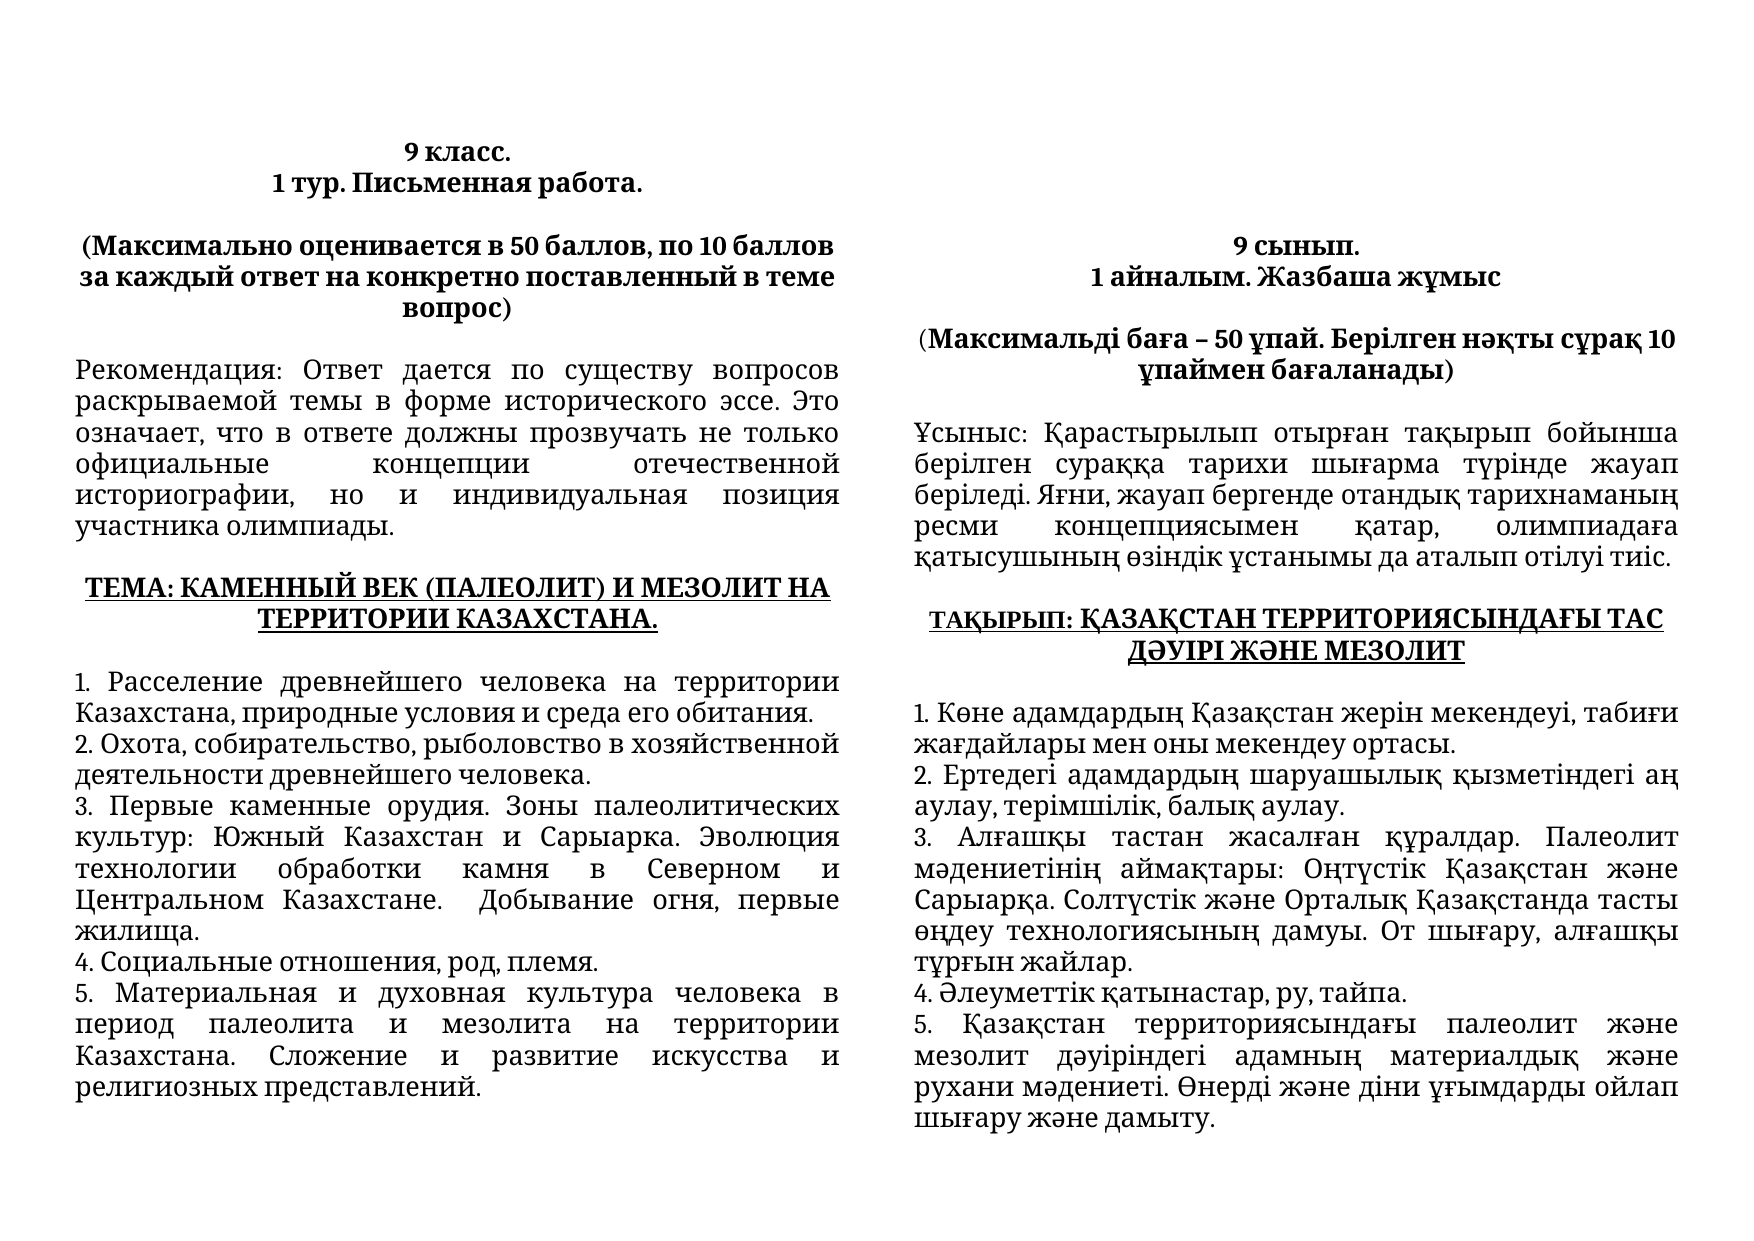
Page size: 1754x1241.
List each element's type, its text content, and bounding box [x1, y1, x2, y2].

text 2. Ертедегі адамдардың шаруашылық қызметіндегі аң аулау, терімшілік, балық аулау. [914, 760, 1679, 822]
text Рекомендация: Ответ дается по существу вопросов раскрываемой темы в форме исторического эссе. Это означает, что в ответе должны прозвучать не только официальные концепции отечественной историографии, но и индивидуальная позиция участника олимпиады. [75, 355, 840, 542]
text 5. Материальная и духовная культура человека в период палеолита и мезолита на территории Казахстана. Сложение и развитие искусства и религиозных представлений. [75, 978, 840, 1103]
text 5. Қазақстан территориясындағы палеолит және мезолит дәуіріндегі адамның материалдық және рухани мәдениеті. Өнерді және діни ұғымдарды ойлап шығару және дамыту. [914, 1009, 1679, 1134]
text 4. Социальные отношения, род, племя. [75, 947, 840, 978]
text 9 сынып. [914, 231, 1679, 262]
text 4. Әлеуметтік қатынастар, ру, тайпа. [914, 978, 1679, 1009]
text 1. Көне адамдардың Қазақстан жерін мекендеуі, табиғи жағдайлары мен оны мекендеу ортасы. [914, 698, 1679, 760]
text 2. Охота, собирательство, рыболовство в хозяйственной деятельности древнейшего человека. [75, 729, 840, 791]
text 1. Расселение древнейшего человека на территории Казахстана, природные условия и среда его обитания. [75, 667, 840, 729]
text 1 айналым. Жазбаша жұмыс [914, 262, 1679, 293]
text ТЕМА: КАМЕННЫЙ ВЕК (ПАЛЕОЛИТ) И МЕЗОЛИТ НА ТЕРРИТОРИИ КАЗАХСТАНА. [75, 573, 840, 636]
text 9 класс. [75, 137, 840, 168]
text (Максимальді баға – 50 ұпай. Берілген нәқты сұрақ 10 ұпаймен бағаланады) [914, 324, 1679, 386]
text ТАҚЫРЫП: ҚАЗАҚСТАН ТЕРРИТОРИЯСЫНДАҒЫ ТАС ДӘУІРІ ЖӘНЕ МЕЗОЛИТ [914, 604, 1679, 667]
text Ұсыныс: Қарастырылып отырған тақырып бойынша берілген сураққа тарихи шығарма түрінде жауап беріледі. Яғни, жауап бергенде отандық тарихнаманың ресми концепциясымен қатар, олимпиадаға қатысушының өзіндік ұстанымы да аталып отілуі тиіс. [914, 418, 1679, 573]
text (Максимально оценивается в 50 баллов, по 10 баллов за каждый ответ на конкретно поставленный в теме вопрос) [75, 231, 840, 324]
text 3. Алғашқы тастан жасалған құралдар. Палеолит мәдениетінің аймақтары: Оңтүстік Қазақстан және Сарыарқа. Солтүстік және Орталық Қазақстанда тасты өңдеу технологиясының дамуы. От шығару, алғашқы тұрғын жайлар. [914, 822, 1679, 978]
text 3. Первые каменные орудия. Зоны палеолитических культур: Южный Казахстан и Сарыарка. Эволюция технологии обработки камня в Северном и Центральном Казахстане. Добывание огня, первые жилища. [75, 791, 840, 947]
text 1 тур. Письменная работа. [75, 168, 840, 199]
